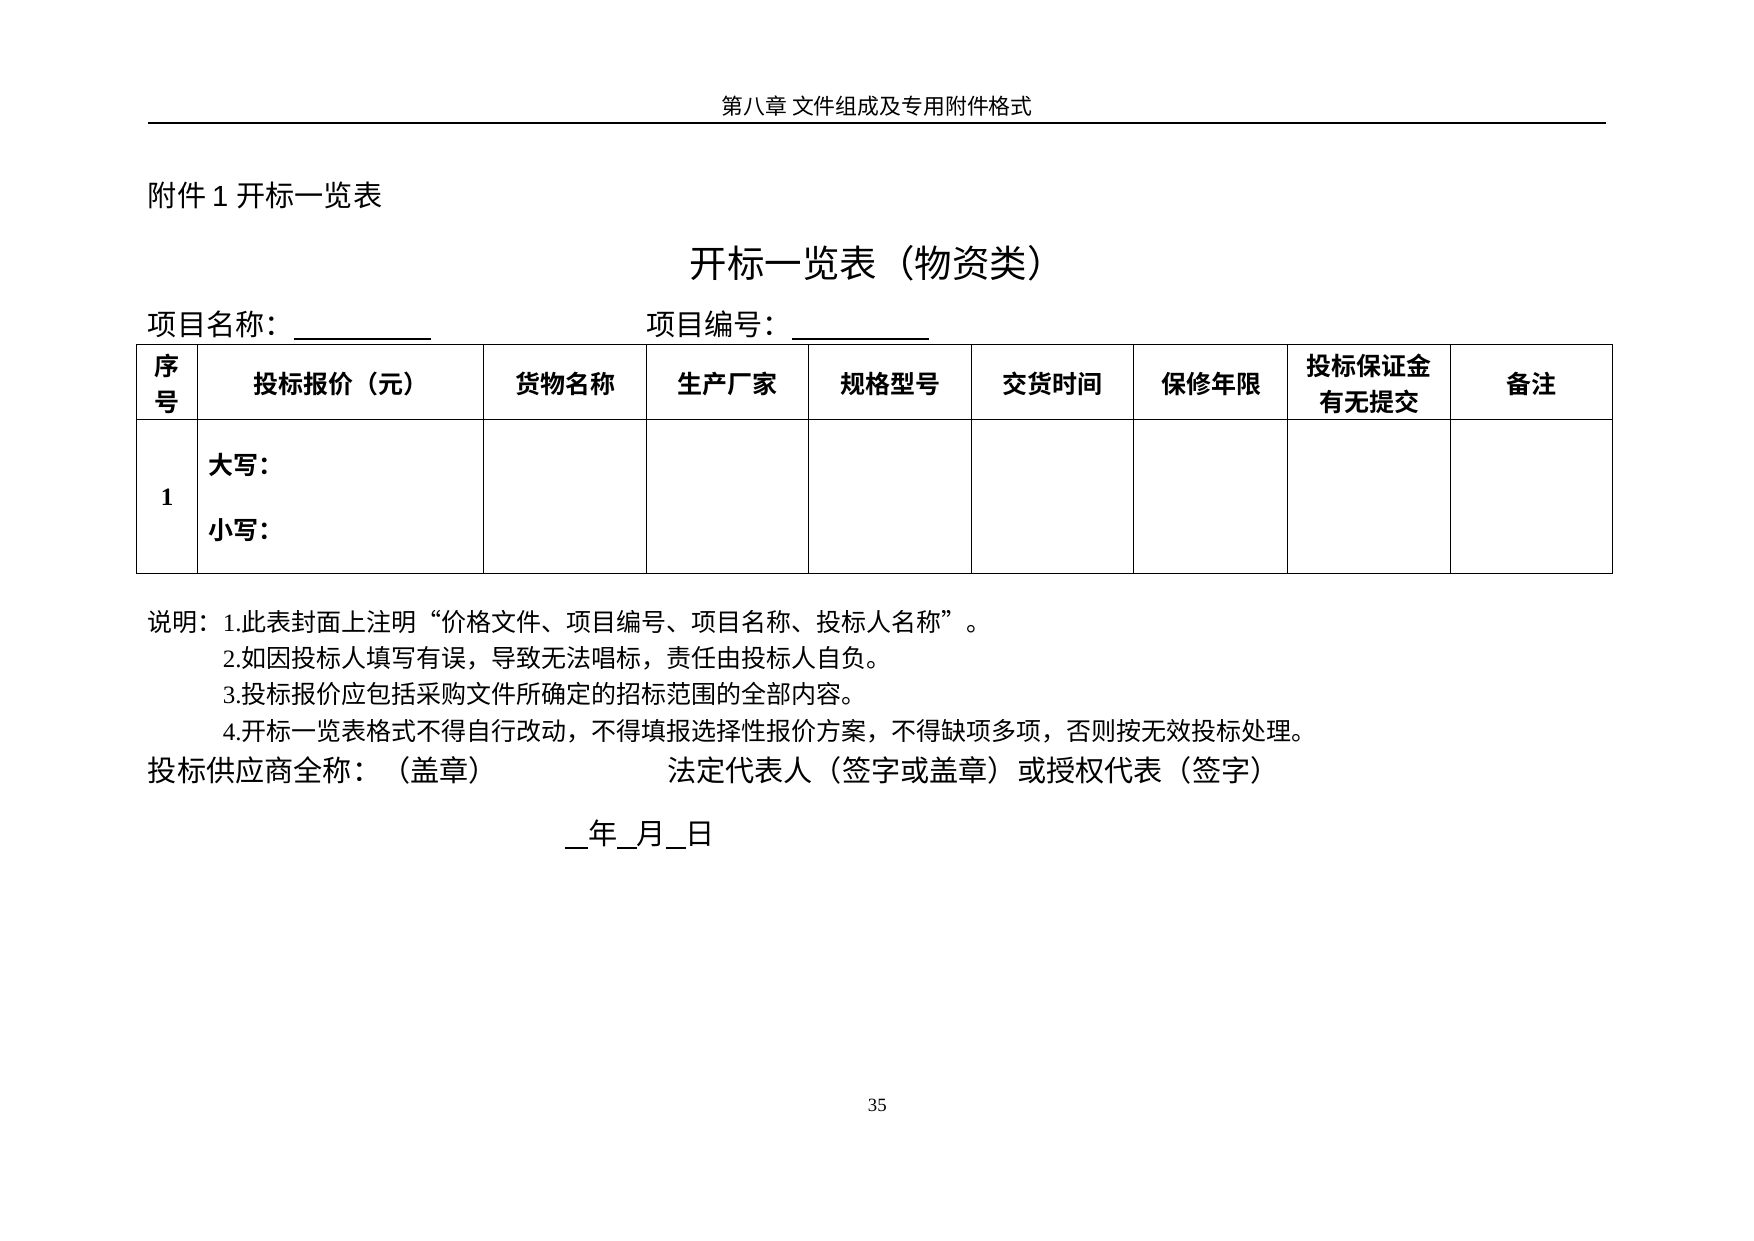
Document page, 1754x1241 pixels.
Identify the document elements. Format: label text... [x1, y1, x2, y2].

text 投标供应商全称：（盖章） 法定代表人（签字或盖章）或授权代表（签字） [148, 747, 1606, 790]
text 项目名称： 项目编号： [148, 302, 1606, 344]
table_cell [484, 420, 646, 573]
table_header 备注 [1451, 345, 1612, 419]
table_header 生产厂家 [647, 345, 808, 419]
text 2.如因投标人填写有误，导致无法唱标，责任由投标人自负。 [148, 639, 1606, 675]
table_cell 1 [137, 420, 197, 573]
table_cell [972, 420, 1133, 573]
table_header 规格型号 [809, 345, 971, 419]
subtitle 附件1 开标一览表 [148, 160, 1606, 218]
text 说明：1.此表封面上注明“价格文件、项目编号、项目名称、投标人名称”。 [148, 602, 1606, 639]
table_cell [647, 420, 808, 573]
table_header 交货时间 [972, 345, 1133, 419]
text 4.开标一览表格式不得自行改动，不得填报选择性报价方案，不得缺项多项，否则按无效投标处理。 [148, 711, 1606, 747]
table_header 货物名称 [484, 345, 646, 419]
table_header 投标保证金有无提交 [1288, 345, 1450, 419]
table_header 投标报价（元） [198, 345, 483, 419]
table_cell [809, 420, 971, 573]
table_header 保修年限 [1134, 345, 1287, 419]
text 3.投标报价应包括采购文件所确定的招标范围的全部内容。 [148, 675, 1606, 711]
table_cell [1134, 420, 1287, 573]
table_cell [1288, 420, 1450, 573]
table_cell 大写： 小写： [198, 420, 483, 573]
text 年 月 日 [148, 811, 1606, 853]
text 开标一览表（物资类） [148, 231, 1606, 289]
table_header 序号 [137, 345, 197, 419]
table_cell [1451, 420, 1612, 573]
